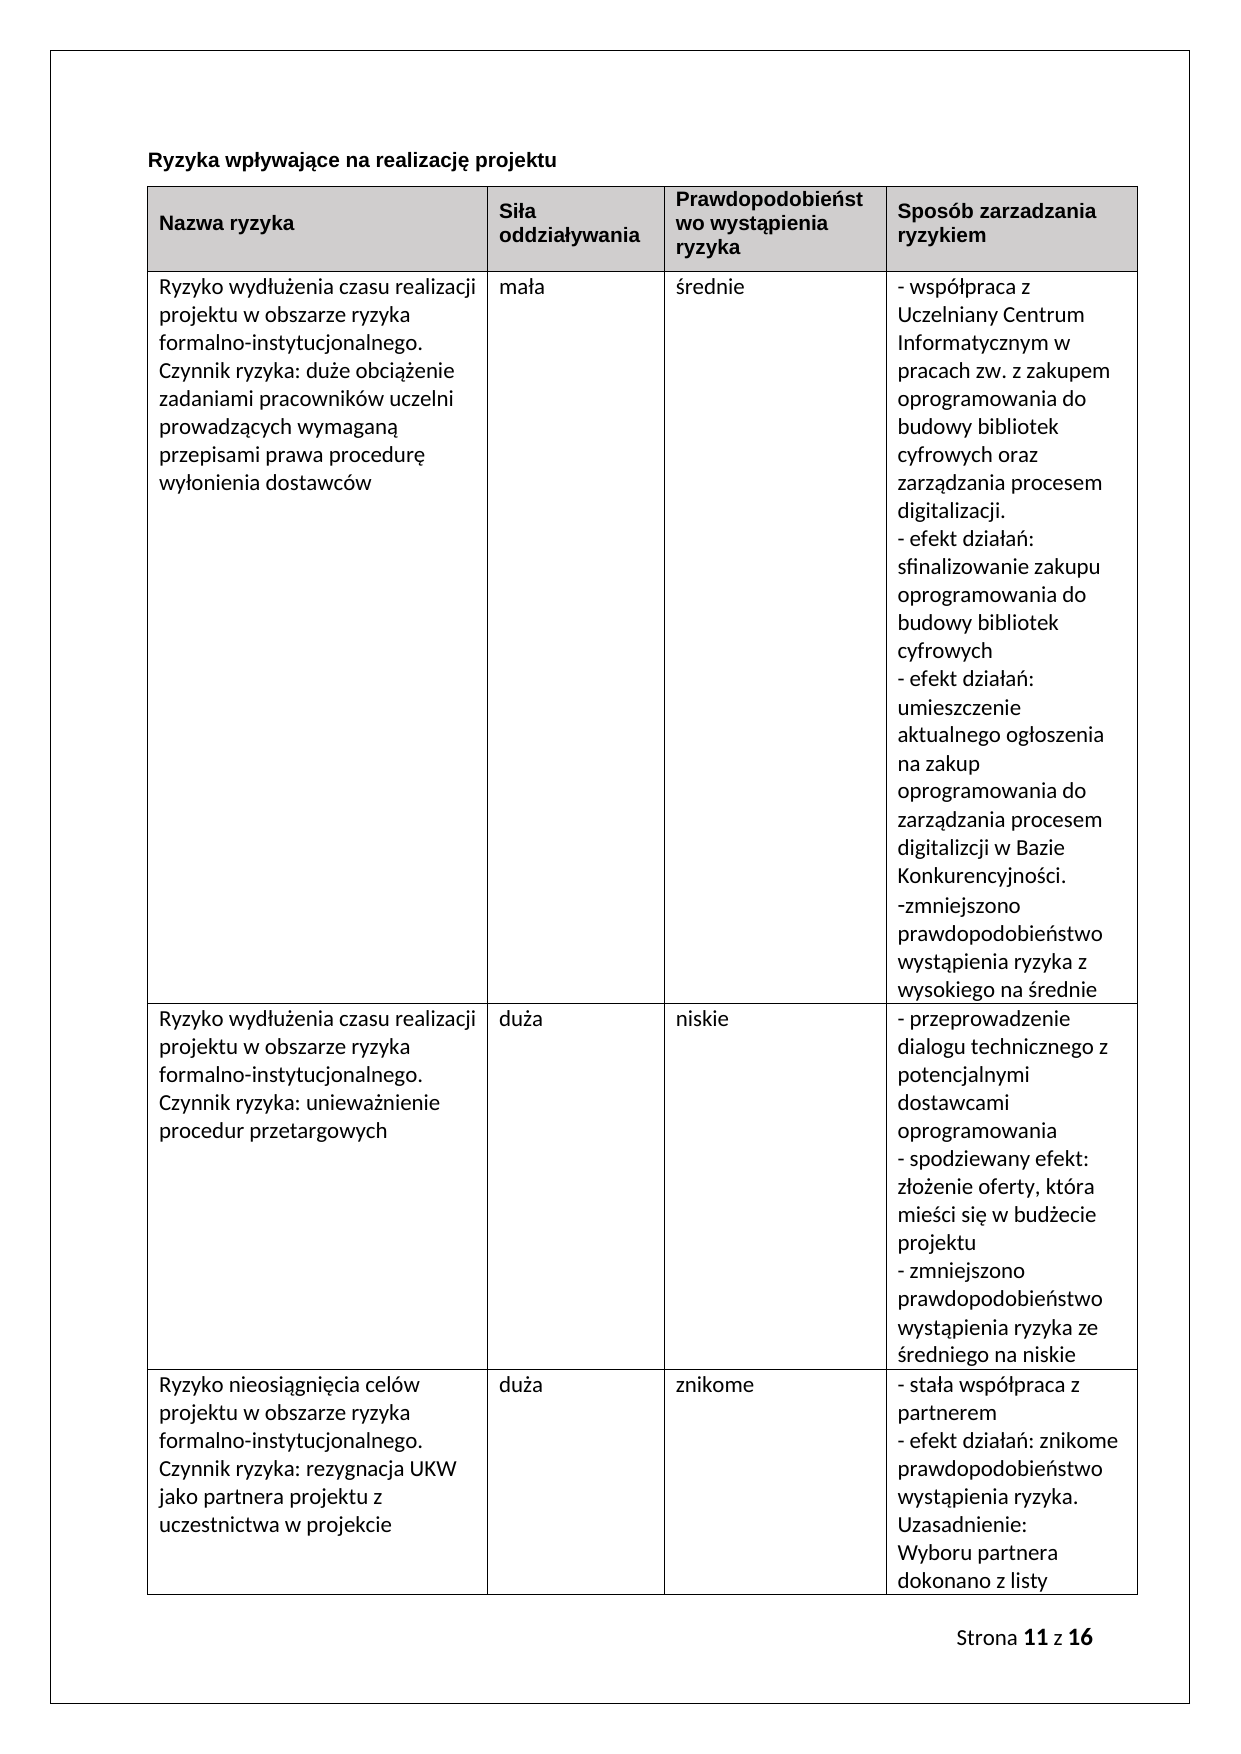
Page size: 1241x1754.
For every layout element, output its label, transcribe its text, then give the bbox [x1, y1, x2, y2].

table_header Siła oddziaływania [488, 187, 664, 271]
table_cell duża [488, 1004, 664, 1369]
table_cell Ryzyko wydłużenia czasu realizacji projektu w obszarze ryzyka formalno-instytucjonalnego. Czynnik ryzyka: duże obciążenie zadaniami pracowników uczelni prowadzących wymaganą przepisami prawa procedurę wyłonienia dostawców [148, 272, 487, 1003]
table_cell mała [488, 272, 664, 1003]
table_cell niskie [665, 1004, 886, 1369]
table_cell Ryzyko wydłużenia czasu realizacji projektu w obszarze ryzyka formalno-instytucjonalnego. Czynnik ryzyka: unieważnienie procedur przetargowych [148, 1004, 487, 1369]
table_header Nazwa ryzyka [148, 187, 487, 271]
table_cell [887, 1370, 1137, 1594]
table_header Sposób zarzadzania ryzykiem [887, 187, 1137, 271]
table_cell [148, 1370, 487, 1594]
table_cell - przeprowadzenie dialogu technicznego z potencjalnymi dostawcami oprogramowania - spodziewany efekt: złożenie oferty, która mieści się w budżecie projektu - zmniejszono prawdopodobieństwo wystąpienia ryzyka ze średniego na niskie [887, 1004, 1137, 1369]
table_cell - współpraca z Uczelniany Centrum Informatycznym w pracach zw. z zakupem oprogramowania do budowy bibliotek cyfrowych oraz zarządzania procesem digitalizacji. - efekt działań: sfinalizowanie zakupu oprogramowania do budowy bibliotek cyfrowych - efekt działań: umieszczenie aktualnego ogłoszenia na zakup oprogramowania do zarządzania procesem digitalizcji w Bazie Konkurencyjności. -zmniejszono prawdopodobieństwo wystąpienia ryzyka z wysokiego na średnie [887, 272, 1137, 1003]
table_cell duża [488, 1370, 664, 1594]
table_header Prawdopodobieństwo wystąpienia ryzyka [665, 187, 886, 271]
table_cell znikome [665, 1370, 886, 1594]
table_cell średnie [665, 272, 886, 1003]
text Ryzyka wpływające na realizację projektu [148, 147, 1093, 171]
